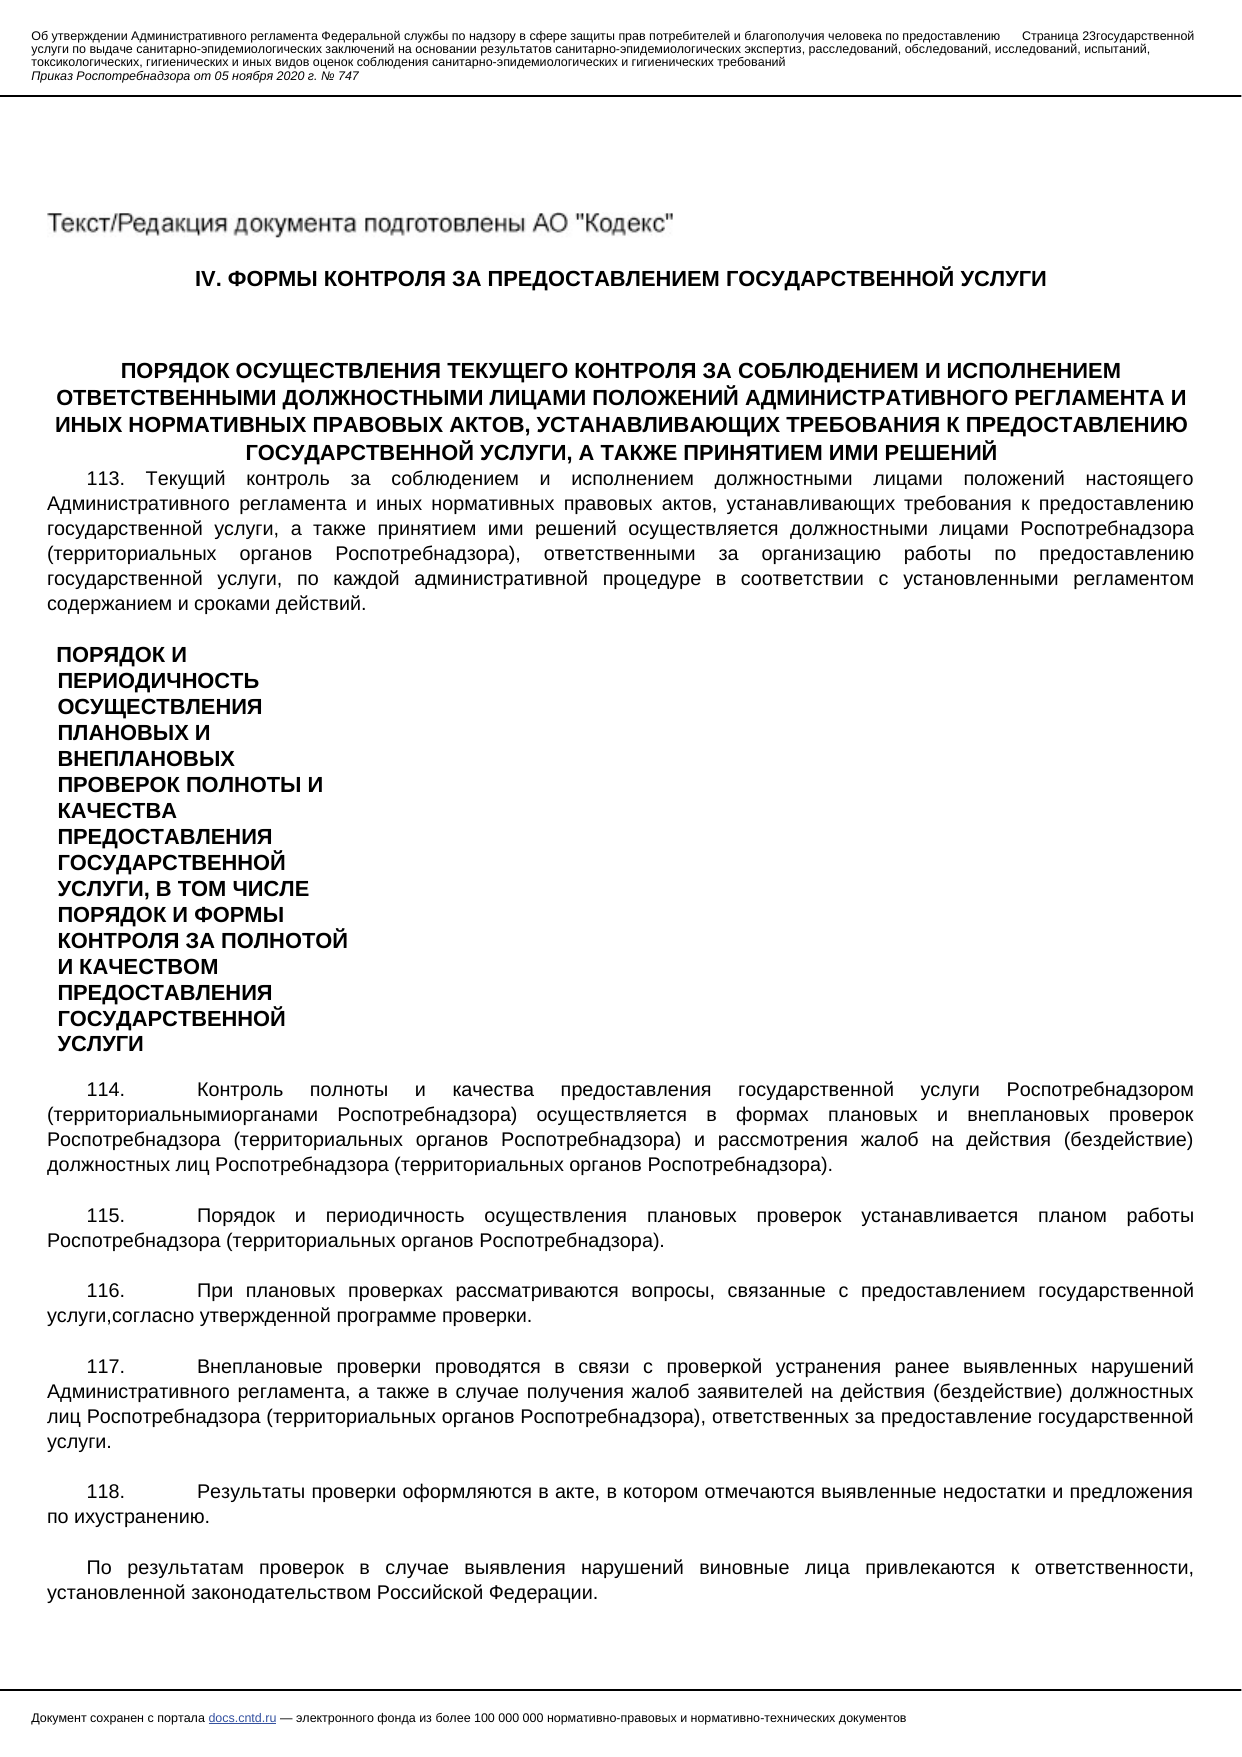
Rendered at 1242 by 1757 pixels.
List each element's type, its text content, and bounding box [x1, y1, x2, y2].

picture [46, 212, 675, 239]
subtitle ПОРЯДОК И ПЕРИОДИЧНОСТЬ ОСУЩЕСТВЛЕНИЯ ПЛАНОВЫХ И ВНЕПЛАНОВЫХ ПРОВЕРОК ПОЛНОТЫ И КАЧЕСТВА ПРЕДОСТАВЛЕНИЯ ГОСУДАРСТВЕННОЙ УСЛУГИ, В ТОМ ЧИСЛЕ ПОРЯДОК И ФОРМЫ КОНТРОЛЯ ЗА ПОЛНОТОЙ И КАЧЕСТВОМ ПРЕДОСТАВЛЕНИЯ ГОСУДАРСТВЕННОЙ УСЛУГИ [56, 642, 359, 1057]
text IV. ФОРМЫ КОНТРОЛЯ ЗА ПРЕДОСТАВЛЕНИЕМ ГОСУДАРСТВЕННОЙ УСЛУГИ [48, 266, 1194, 291]
list При плановых проверках рассматриваются вопросы, связанные с предоставлением государственной услуги,согласно утвержденной программе проверки. [47, 1279, 1195, 1327]
list Результаты проверки оформляются в акте, в котором отмечаются выявленные недостатки и предложения по ихустранению. [47, 1480, 1195, 1528]
text По результатам проверок в случае выявления нарушений виновные лица привлекаются к ответственности, установленной законодательством Российской Федерации. [47, 1556, 1195, 1603]
subtitle ПОРЯДОК ОСУЩЕСТВЛЕНИЯ ТЕКУЩЕГО КОНТРОЛЯ ЗА СОБЛЮДЕНИЕМ И ИСПОЛНЕНИЕМ ОТВЕТСТВЕННЫМИ ДОЛЖНОСТНЫМИ ЛИЦАМИ ПОЛОЖЕНИЙ АДМИНИСТРАТИВНОГО РЕГЛАМЕНТА И ИНЫХ НОРМАТИВНЫХ ПРАВОВЫХ АКТОВ, УСТАНАВЛИВАЮЩИХ ТРЕБОВАНИЯ К ПРЕДОСТАВЛЕНИЮ ГОСУДАРСТВЕННОЙ УСЛУГИ, А ТАКЖЕ ПРИНЯТИЕМ ИМИ РЕШЕНИЙ [48, 358, 1194, 464]
list Порядок и периодичность осуществления плановых проверок устанавливается планом работы Роспотребнадзора (территориальных органов Роспотребнадзора). [47, 1204, 1195, 1251]
list Контроль полноты и качества предоставления государственной услуги Роспотребнадзором (территориальнымиорганами Роспотребнадзора) осуществляется в формах плановых и внеплановых проверок Роспотребнадзора (территориальных органов Роспотребнадзора) и рассмотрения жалоб на действия (бездействие) должностных лиц Роспотребнадзора (территориальных органов Роспотребнадзора). [47, 1078, 1195, 1176]
text 113. Текущий контроль за соблюдением и исполнением должностными лицами положений настоящего Административного регламента и иных нормативных правовых актов, устанавливающих требования к предоставлению государственной услуги, а также принятием ими решений осуществляется должностными лицами Роспотребнадзора (территориальных органов Роспотребнадзора), ответственными за организацию работы по предоставлению государственной услуги, по каждой административной процедуре в соответствии с установленными регламентом содержанием и сроками действий. [47, 467, 1195, 614]
list Внеплановые проверки проводятся в связи с проверкой устранения ранее выявленных нарушений Административного регламента, а также в случае получения жалоб заявителей на действия (бездействие) должностных лиц Роспотребнадзора (территориальных органов Роспотребнадзора), ответственных за предоставление государственной услуги. [47, 1355, 1195, 1452]
